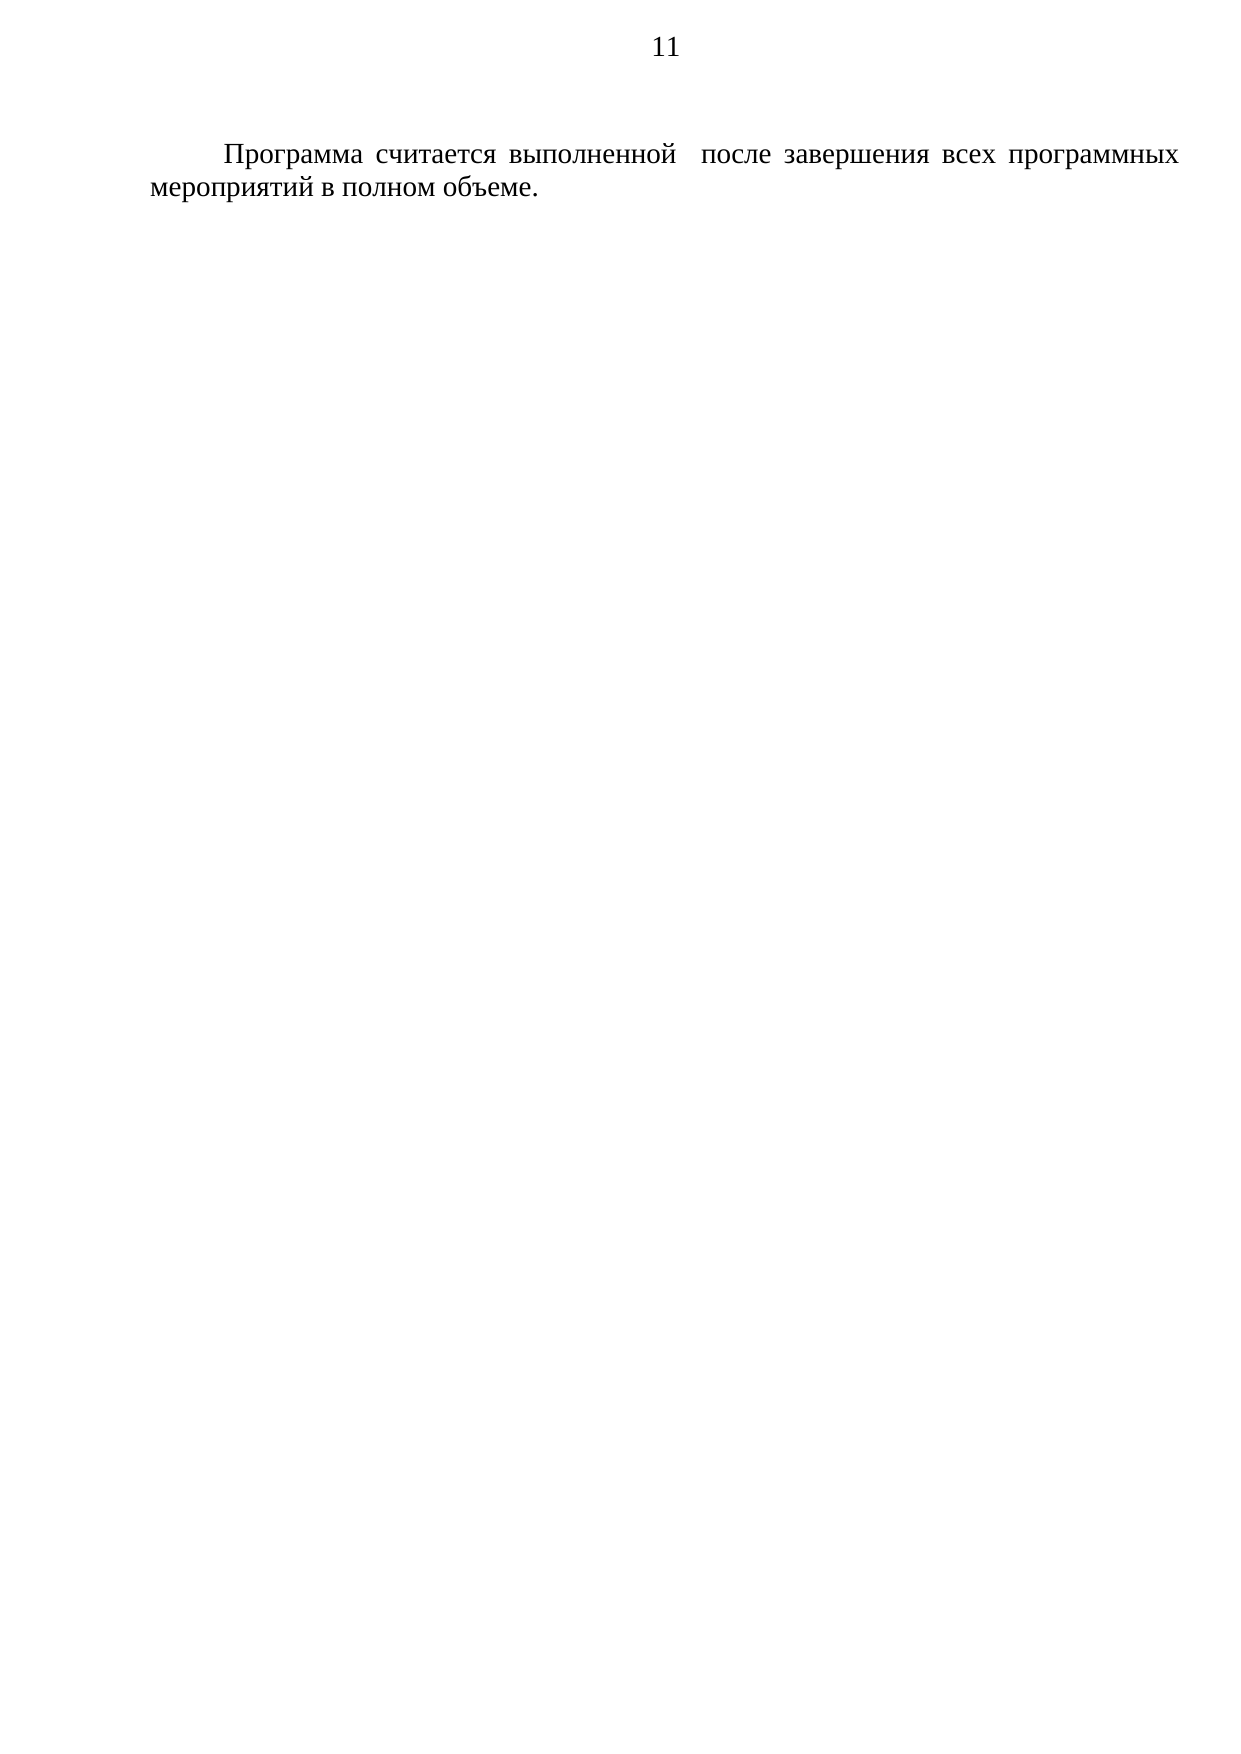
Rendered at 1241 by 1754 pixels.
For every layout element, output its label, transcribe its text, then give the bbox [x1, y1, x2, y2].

text Программа считается выполненной после завершения всех программных мероприятий в полном объеме. [150, 136, 1181, 203]
